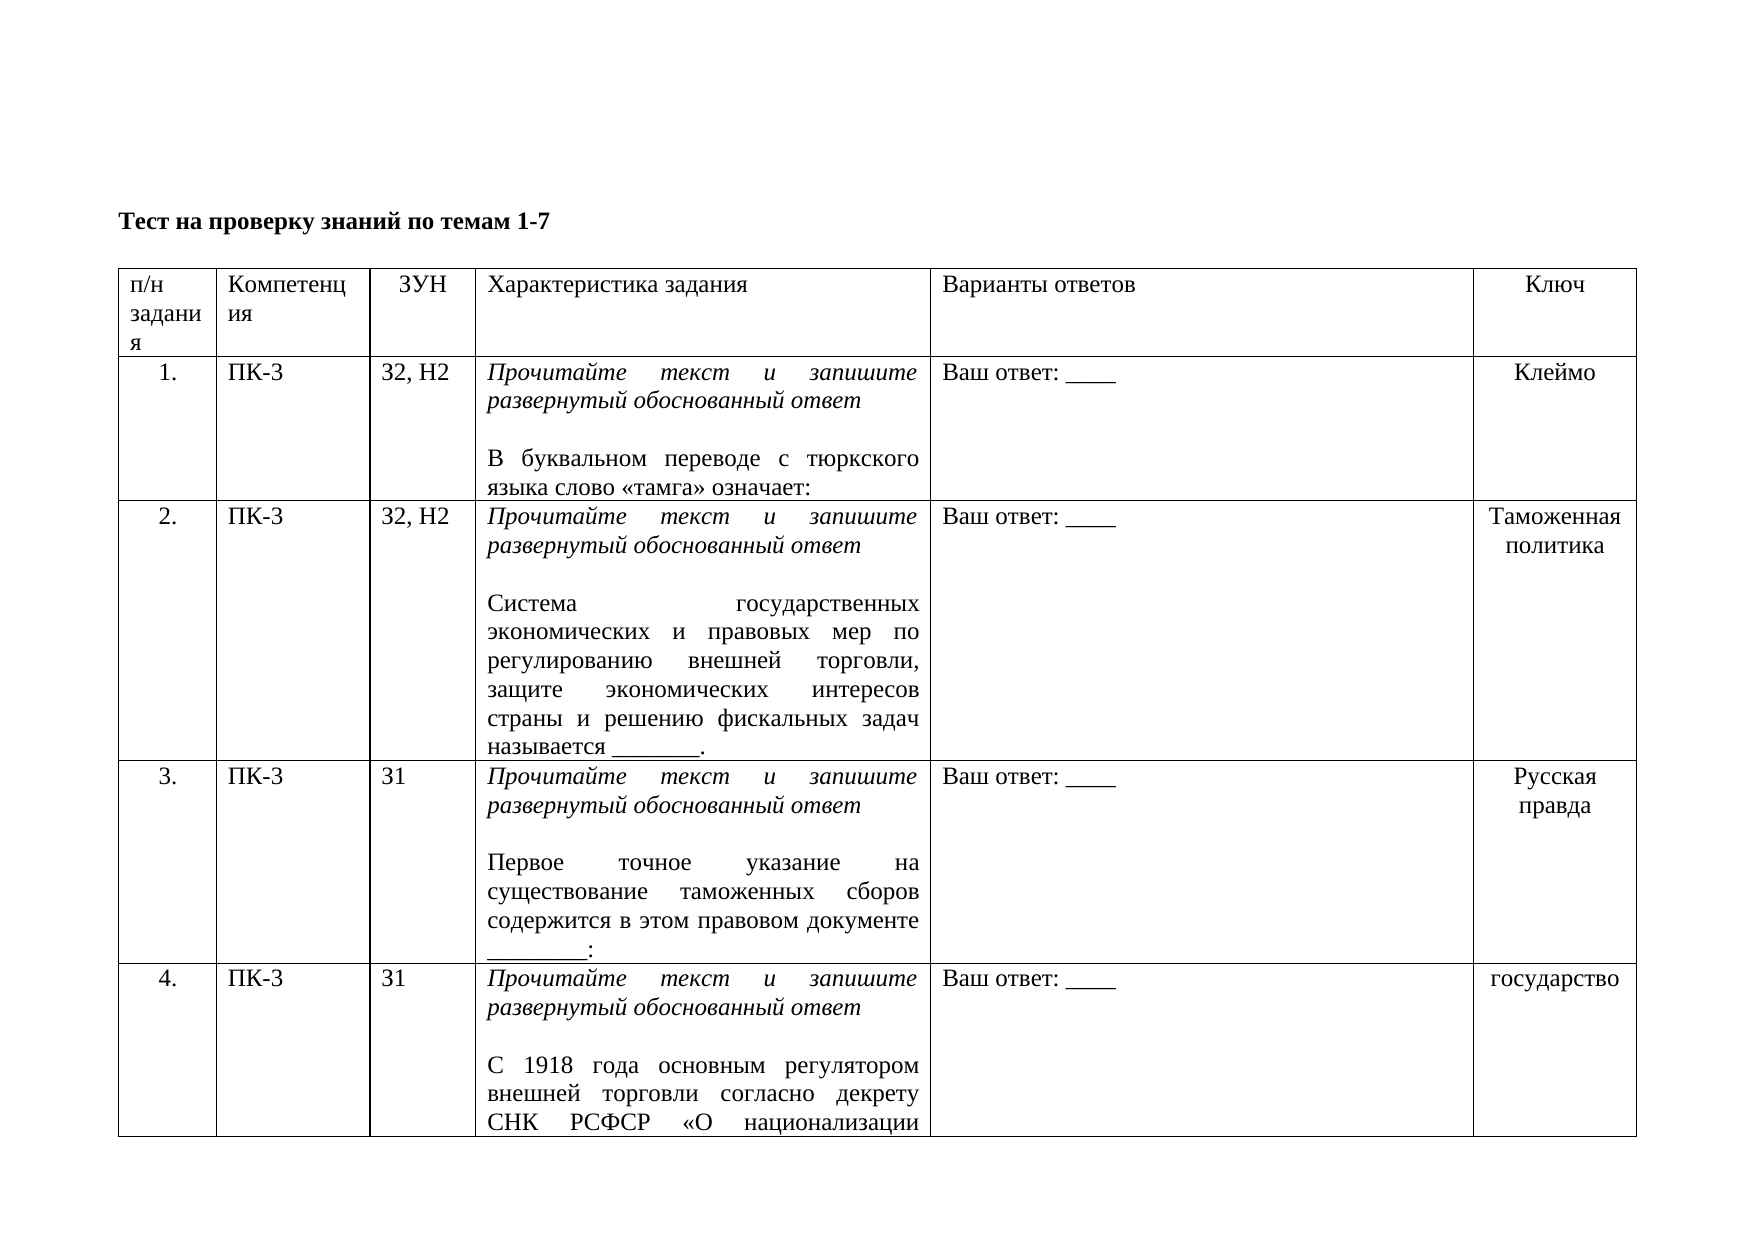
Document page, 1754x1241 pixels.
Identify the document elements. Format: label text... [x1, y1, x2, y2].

table_cell З1 [371, 964, 475, 1136]
table_cell Ваш ответ: ____ [931, 501, 1473, 760]
text Тест на проверку знаний по темам 1-7 [118, 206, 1636, 235]
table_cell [476, 964, 930, 1136]
table_cell 1. [119, 357, 216, 500]
table_header Компетенция [217, 269, 369, 356]
table_cell ПК-3 [217, 357, 369, 500]
table_cell Ваш ответ: ____ [931, 761, 1473, 962]
table_cell Ваш ответ: ____ [931, 357, 1473, 500]
table_header п/н задания [119, 269, 216, 356]
table_cell Прочитайте текст и запишите развернутый обоснованный ответ Система государственных экономических и правовых мер по регулированию внешней торговли, защите экономических интересов страны и решению фискальных задач называется _______. [476, 501, 930, 760]
table_header Варианты ответов [931, 269, 1473, 356]
table_cell государство [1474, 964, 1636, 1136]
table_header ЗУН [371, 269, 475, 356]
table_header Характеристика задания [476, 269, 930, 356]
table_cell З1 [371, 761, 475, 962]
table_cell Клеймо [1474, 357, 1636, 500]
table_cell 3. [119, 761, 216, 962]
table_cell З2, Н2 [371, 357, 475, 500]
table_cell ПК-3 [217, 501, 369, 760]
table_cell Ваш ответ: ____ [931, 964, 1473, 1136]
table_cell Прочитайте текст и запишите развернутый обоснованный ответ Первое точное указание на существование таможенных сборов содержится в этом правовом документе ________: [476, 761, 930, 962]
table_cell З2, Н2 [371, 501, 475, 760]
table_cell 2. [119, 501, 216, 760]
table_cell Таможенная политика [1474, 501, 1636, 760]
table_cell 4. [119, 964, 216, 1136]
table_cell ПК-3 [217, 964, 369, 1136]
table_cell Прочитайте текст и запишите развернутый обоснованный ответ В буквальном переводе с тюркского языка слово «тамга» означает: [476, 357, 930, 500]
table_cell Русская правда [1474, 761, 1636, 962]
table_header Ключ [1474, 269, 1636, 356]
table_cell ПК-3 [217, 761, 369, 962]
